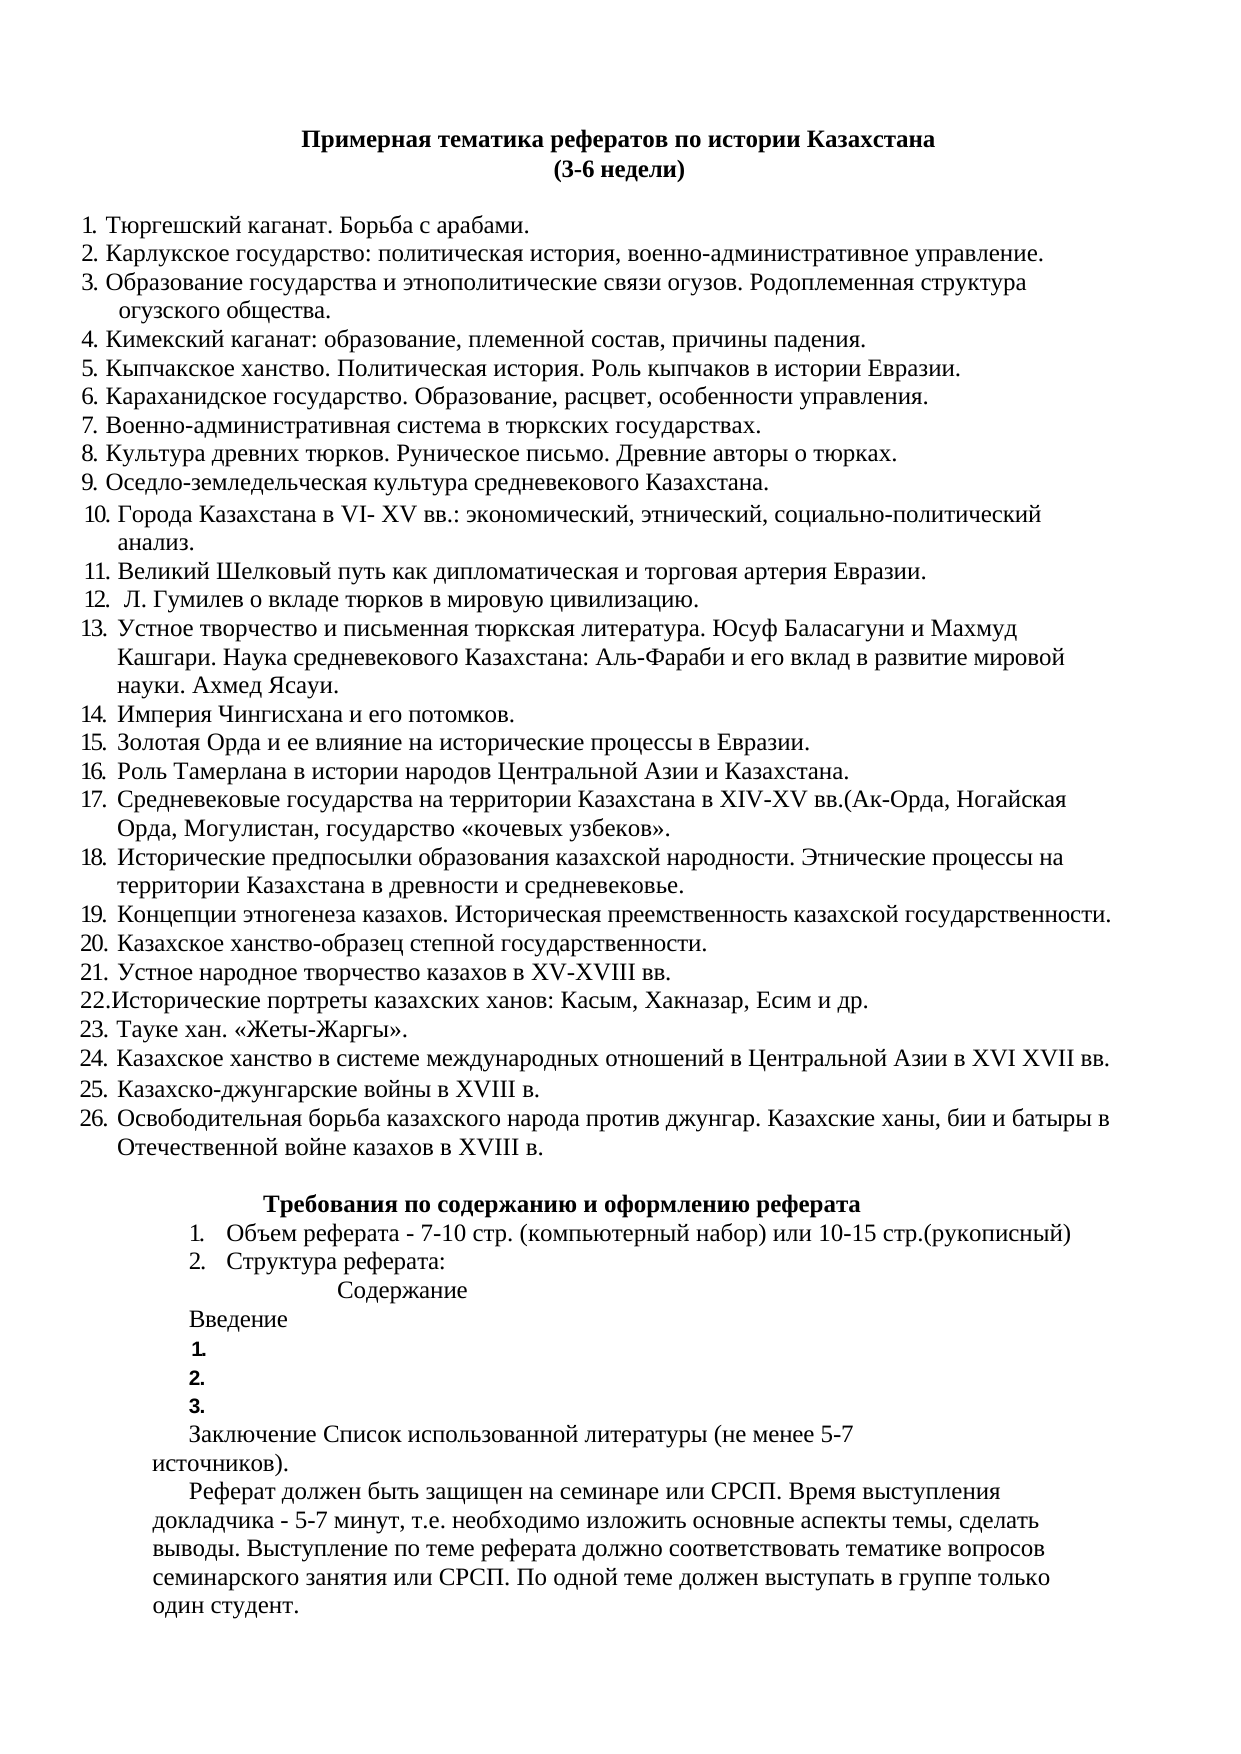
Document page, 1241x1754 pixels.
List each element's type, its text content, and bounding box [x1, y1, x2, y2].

text Требования по содержанию и оформлению реферата [263, 1190, 1116, 1218]
list Караханидское государство. Образование, расцвет, особенности управления. [81, 382, 1116, 410]
text 12. Л. Гумилев о вкладе тюрков в мировую цивилизацию. [83, 585, 1116, 613]
text Примерная тематика рефератов по истории Казахстана [301, 124, 1116, 153]
list Оседло-земледельческая культура средневекового Казахстана. [81, 467, 1116, 496]
list Кимекский каганат: образование, племенной состав, причины падения. [81, 325, 1116, 353]
list Объем реферата - 7-10 стр. (компьютерный набор) или 10-15 стр.(рукописный) [189, 1218, 1116, 1247]
text 3. [189, 1391, 1116, 1420]
text Реферат должен быть защищен на семинаре или СРСП. Время выступления докладчика - 5-7 минут, т.е. необходимо изложить основные аспекты темы, сделать выводы. Выступление по теме реферата должно соответствовать тематике вопросов семинарского занятия или СРСП. По одной теме должен выступать в группе только один студент. [152, 1477, 1068, 1619]
list Тауке хан. «Жеты-Жаргы». [79, 1015, 1116, 1043]
list Концепции этногенеза казахов. Историческая преемственность казахской государственности. [80, 900, 1116, 928]
list Освободительная борьба казахского народа против джунгар. Казахские ханы, бии и батыры в Отечественной войне казахов в XVIII в. [79, 1104, 1116, 1161]
list Роль Тамерлана в истории народов Центральной Азии и Казахстана. [80, 756, 1116, 785]
list Устное творчество и письменная тюркская литература. Юсуф Баласагуни и Махмуд Кашгари. Наука средневекового Казахстана: Аль-Фараби и его вклад в развитие мировой науки. Ахмед Ясауи. [80, 613, 1116, 699]
list Казахско-джунгарские войны в XVIII в. [79, 1075, 1116, 1103]
text 2. [189, 1363, 1116, 1391]
text 1. [191, 1334, 1116, 1363]
text (3-6 недели) [553, 154, 1116, 182]
list Города Казахстана в VI- XV вв.: экономический, этнический, социально-политический анализ. [83, 499, 1068, 556]
list Кыпчакское ханство. Политическая история. Роль кыпчаков в истории Евразии. [81, 353, 1116, 382]
list Образование государства и этнополитические связи огузов. Родоплеменная структура [81, 268, 1116, 296]
list Золотая Орда и ее влияние на исторические процессы в Евразии. [80, 728, 1116, 756]
list Империя Чингисхана и его потомков. [80, 699, 1116, 728]
text Введение [189, 1305, 1116, 1333]
list Казахское ханство в системе международных отношений в Центральной Азии в XVI XVII вв. [79, 1044, 1116, 1072]
text Заключение Список использованной литературы (не менее 5-7 источников). [152, 1420, 876, 1477]
list Военно-административная система в тюркских государствах. [81, 410, 1116, 439]
list Казахское ханство-образец степной государственности. [80, 928, 1116, 957]
list Культура древних тюрков. Руническое письмо. Древние авторы о тюрках. [81, 439, 1116, 467]
list Структура реферата: [189, 1247, 1116, 1275]
text огузского общества. [118, 296, 1116, 325]
text Содержание [337, 1275, 1116, 1304]
list Тюргешский каганат. Борьба с арабами. [81, 211, 1116, 239]
text 22.Исторические портреты казахских ханов: Касым, Хакназар, Есим и др. [80, 986, 1116, 1015]
list Великий Шелковый путь как дипломатическая и торговая артерия Евразии. [83, 556, 1116, 585]
list Исторические предпосылки образования казахской народности. Этнические процессы на территории Казахстана в древности и средневековье. [80, 842, 1116, 899]
list Карлукское государство: политическая история, военно-административное управление. [81, 239, 1116, 268]
list Средневековые государства на территории Казахстана в XIV-XV вв.(Ак-Орда, Ногайская Орда, Могулистан, государство «кочевых узбеков». [80, 785, 1116, 842]
list Устное народное творчество казахов в XV-XVIII вв. [80, 958, 1116, 986]
